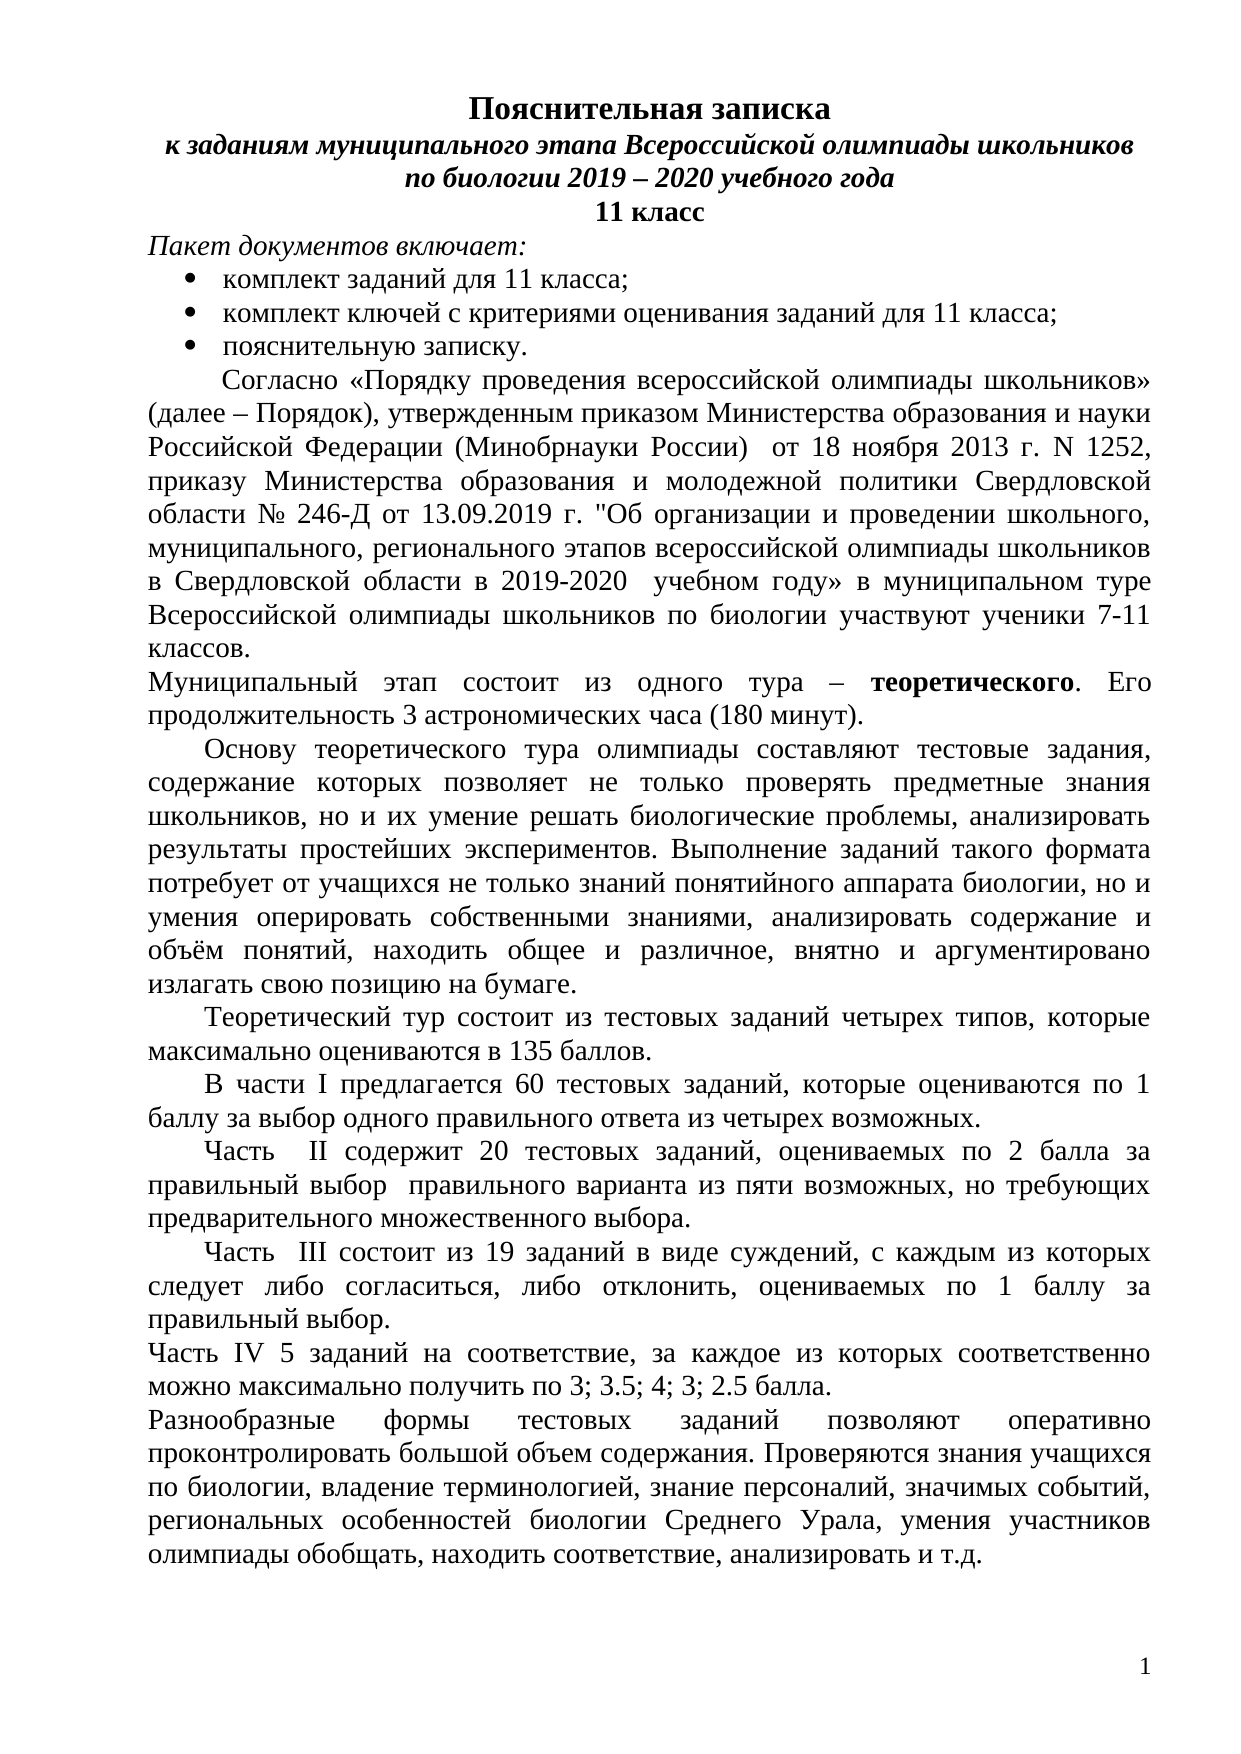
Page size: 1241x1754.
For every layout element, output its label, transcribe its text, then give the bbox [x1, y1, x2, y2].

text 11 класс [148, 194, 1152, 228]
list Муниципальный этап состоит из одного тура – теоретического. Его продолжительность 3 астрономических часа (180 минут). [148, 664, 1152, 731]
text Основу теоретического тура олимпиады составляют тестовые задания, содержание которых позволяет не только проверять предметные знания школьников, но и их умение решать биологические проблемы, анализировать результаты простейших экспериментов. Выполнение заданий такого формата потребует от учащихся не только знаний понятийного аппарата биологии, но и умения оперировать собственными знаниями, анализировать содержание и объём понятий, находить общее и различное, внятно и аргументировано излагать свою позицию на бумаге. [148, 731, 1152, 999]
text Согласно «Порядку проведения всероссийской олимпиады школьников» (далее – Порядок), утвержденным приказом Министерства образования и науки Российской Федерации (Минобрнауки России) от 18 ноября 2013 г. N 1252, приказу Министерства образования и молодежной политики Свердловской области № 246-Д от 13.09.2019 г. "Об организации и проведении школьного, муниципального, регионального этапов всероссийской олимпиады школьников в Свердловской области в 2019-2020 учебном году» в муниципальном туре Всероссийской олимпиады школьников по биологии участвуют ученики 7-11 классов. [148, 362, 1152, 664]
text Разнообразные формы тестовых заданий позволяют оперативно проконтролировать большой объем содержания. Проверяются знания учащихся по биологии, владение терминологией, знание персоналий, значимых событий, региональных особенностей биологии Среднего Урала, умения участников олимпиады обобщать, находить соответствие, анализировать и т.д. [148, 1402, 1152, 1569]
text Часть IV 5 заданий на соответствие, за каждое из которых соответственно можно максимально получить по 3; 3.5; 4; 3; 2.5 балла. [148, 1335, 1152, 1402]
subtitle по биологии 2019 – 2020 учебного года [148, 161, 1152, 194]
subtitle к заданиям муниципального этапа Всероссийской олимпиады школьников [148, 127, 1152, 161]
subtitle Пояснительная записка [148, 89, 1152, 127]
text Часть II содержит 20 тестовых заданий, оцениваемых по 2 балла за правильный выбор правильного варианта из пяти возможных, но требующих предварительного множественного выбора. [148, 1133, 1152, 1234]
text В части I предлагается 60 тестовых заданий, которые оцениваются по 1 баллу за выбор одного правильного ответа из четырех возможных. [148, 1066, 1152, 1133]
list пояснительную записку. [185, 328, 1152, 362]
list комплект ключей с критериями оценивания заданий для 11 класса; [185, 295, 1152, 328]
text Теоретический тур состоит из тестовых заданий четырех типов, которые максимально оцениваются в 135 баллов. [148, 999, 1152, 1066]
text Часть III состоит из 19 заданий в виде суждений, с каждым из которых следует либо согласиться, либо отклонить, оцениваемых по 1 баллу за правильный выбор. [148, 1234, 1152, 1335]
text Пакет документов включает: [148, 228, 1152, 261]
list комплект заданий для 11 класса; [185, 261, 1152, 295]
